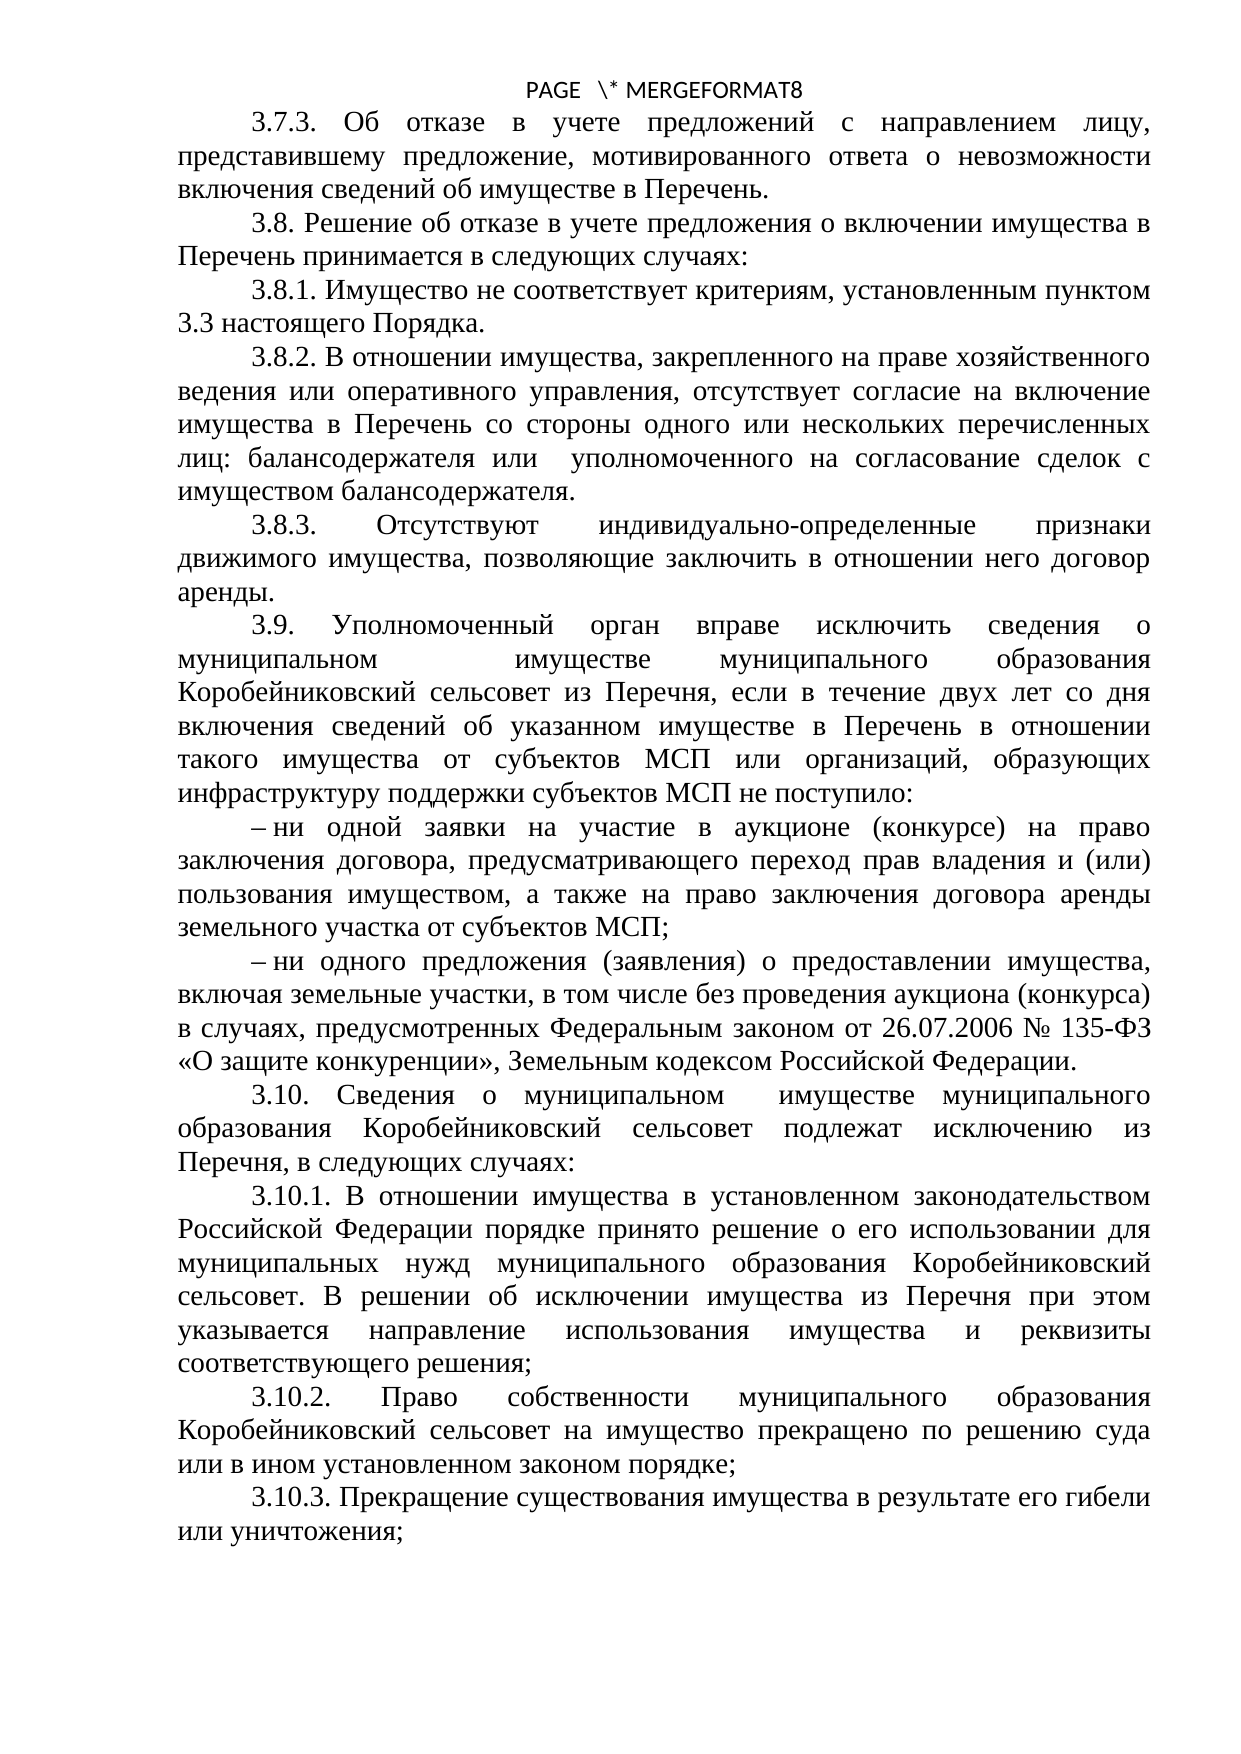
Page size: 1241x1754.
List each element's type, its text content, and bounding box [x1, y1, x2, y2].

text 3.7.3. Об отказе в учете предложений с направлением лицу, представившему предложение, мотивированного ответа о невозможности включения сведений об имуществе в Перечень. [177, 104, 1152, 205]
text – ни одной заявки на участие в аукционе (конкурсе) на право заключения договора, предусматривающего переход прав владения и (или) пользования имуществом, а также на право заключения договора аренды земельного участка от субъектов МСП; [177, 809, 1152, 943]
text 3.8.3. Отсутствуют индивидуально-определенные признаки движимого имущества, позволяющие заключить в отношении него договор аренды. [177, 507, 1152, 607]
text 3.8.2. В отношении имущества, закрепленного на праве хозяйственного ведения или оперативного управления, отсутствует согласие на включение имущества в Перечень со стороны одного или нескольких перечисленных лиц: балансодержателя или уполномоченного на согласование сделок с имуществом балансодержателя. [177, 339, 1152, 507]
text 3.9. Уполномоченный орган вправе исключить сведения о муниципальном имуществе муниципального образования Коробейниковский сельсовет из Перечня, если в течение двух лет со дня включения сведений об указанном имуществе в Перечень в отношении такого имущества от субъектов МСП или организаций, образующих инфраструктуру поддержки субъектов МСП не поступило: [177, 607, 1152, 809]
text 3.10. Сведения о муниципальном имуществе муниципального образования Коробейниковский сельсовет подлежат исключению из Перечня, в следующих случаях: [177, 1077, 1152, 1178]
text – ни одного предложения (заявления) о предоставлении имущества, включая земельные участки, в том числе без проведения аукциона (конкурса) в случаях, предусмотренных Федеральным законом от 26.07.2006 № 135-ФЗ «О защите конкуренции», Земельным кодексом Российской Федерации. [177, 943, 1152, 1077]
text 3.10.1. В отношении имущества в установленном законодательством Российской Федерации порядке принято решение о его использовании для муниципальных нужд муниципального образования Коробейниковский сельсовет. В решении об исключении имущества из Перечня при этом указывается направление использования имущества и реквизиты соответствующего решения; [177, 1178, 1152, 1379]
text 3.10.3. Прекращение существования имущества в результате его гибели или уничтожения; [177, 1479, 1152, 1547]
text 3.10.2. Право собственности муниципального образования Коробейниковский сельсовет на имущество прекращено по решению суда или в ином установленном законом порядке; [177, 1379, 1152, 1479]
text 3.8.1. Имущество не соответствует критериям, установленным пунктом 3.3 настоящего Порядка. [177, 272, 1152, 339]
text 3.8. Решение об отказе в учете предложения о включении имущества в Перечень принимается в следующих случаях: [177, 205, 1152, 272]
